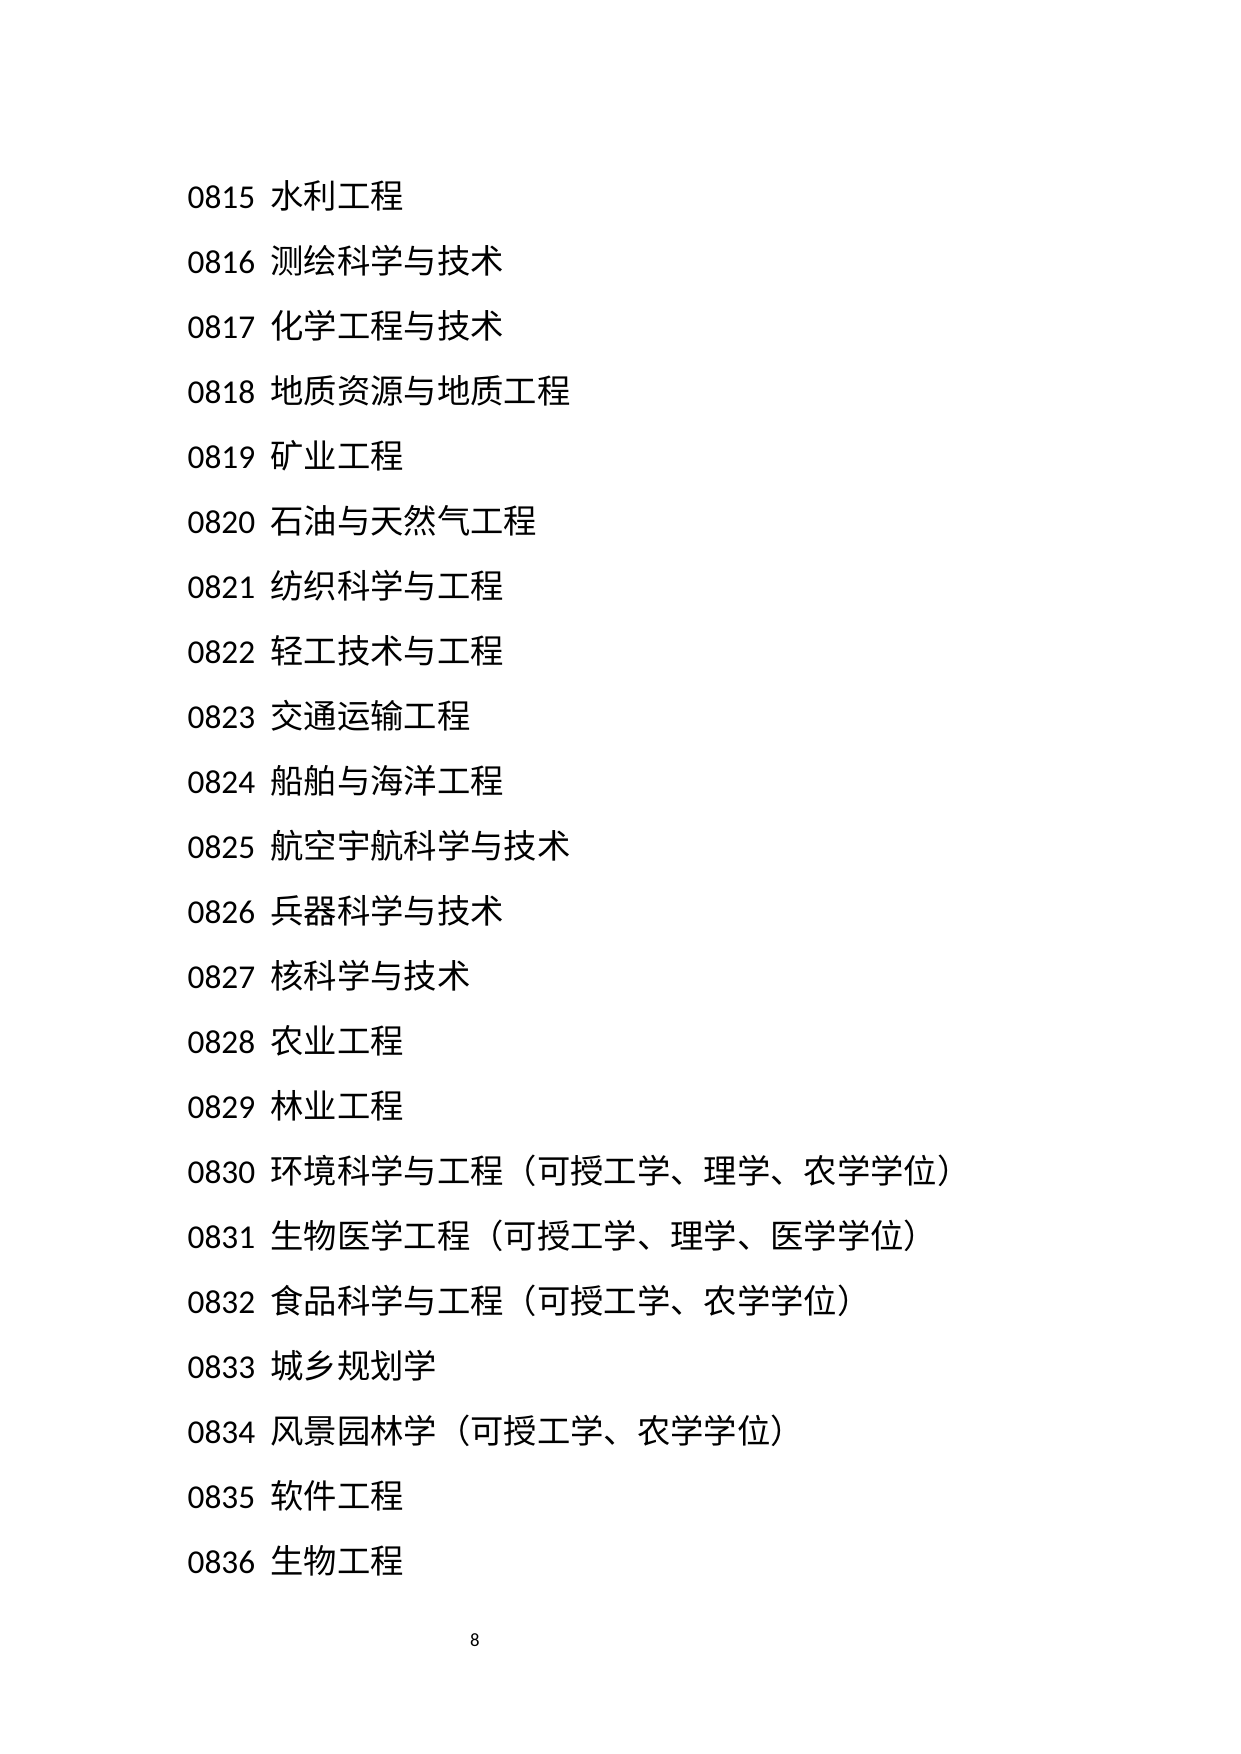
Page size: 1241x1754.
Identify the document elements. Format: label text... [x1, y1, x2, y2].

text 0816 测绘科学与技术 [187, 227, 1053, 292]
text 0818 地质资源与地质工程 [187, 357, 1053, 422]
text 0817 化学工程与技术 [187, 292, 1053, 357]
text 0835 软件工程 [187, 1462, 1053, 1527]
text 0826 兵器科学与技术 [187, 877, 1053, 942]
text 0828 农业工程 [187, 1007, 1053, 1072]
text 0823 交通运输工程 [187, 682, 1053, 747]
text 0824 船舶与海洋工程 [187, 747, 1053, 812]
text 0815 水利工程 [187, 162, 1053, 227]
text 0827 核科学与技术 [187, 942, 1053, 1007]
text 0832 食品科学与工程（可授工学、农学学位） [187, 1267, 1053, 1332]
text 0833 城乡规划学 [187, 1332, 1053, 1397]
text 0820 石油与天然气工程 [187, 487, 1053, 552]
text 0819 矿业工程 [187, 422, 1053, 487]
text 0834 风景园林学（可授工学、农学学位） [187, 1397, 1053, 1462]
text 0825 航空宇航科学与技术 [187, 812, 1053, 877]
text 0821 纺织科学与工程 [187, 552, 1053, 617]
text 0830 环境科学与工程（可授工学、理学、农学学位） [187, 1137, 1053, 1202]
text 0829 林业工程 [187, 1072, 1053, 1137]
text 0822 轻工技术与工程 [187, 617, 1053, 682]
text 0831 生物医学工程（可授工学、理学、医学学位） [187, 1202, 1053, 1267]
text 0836 生物工程 [187, 1527, 1053, 1592]
